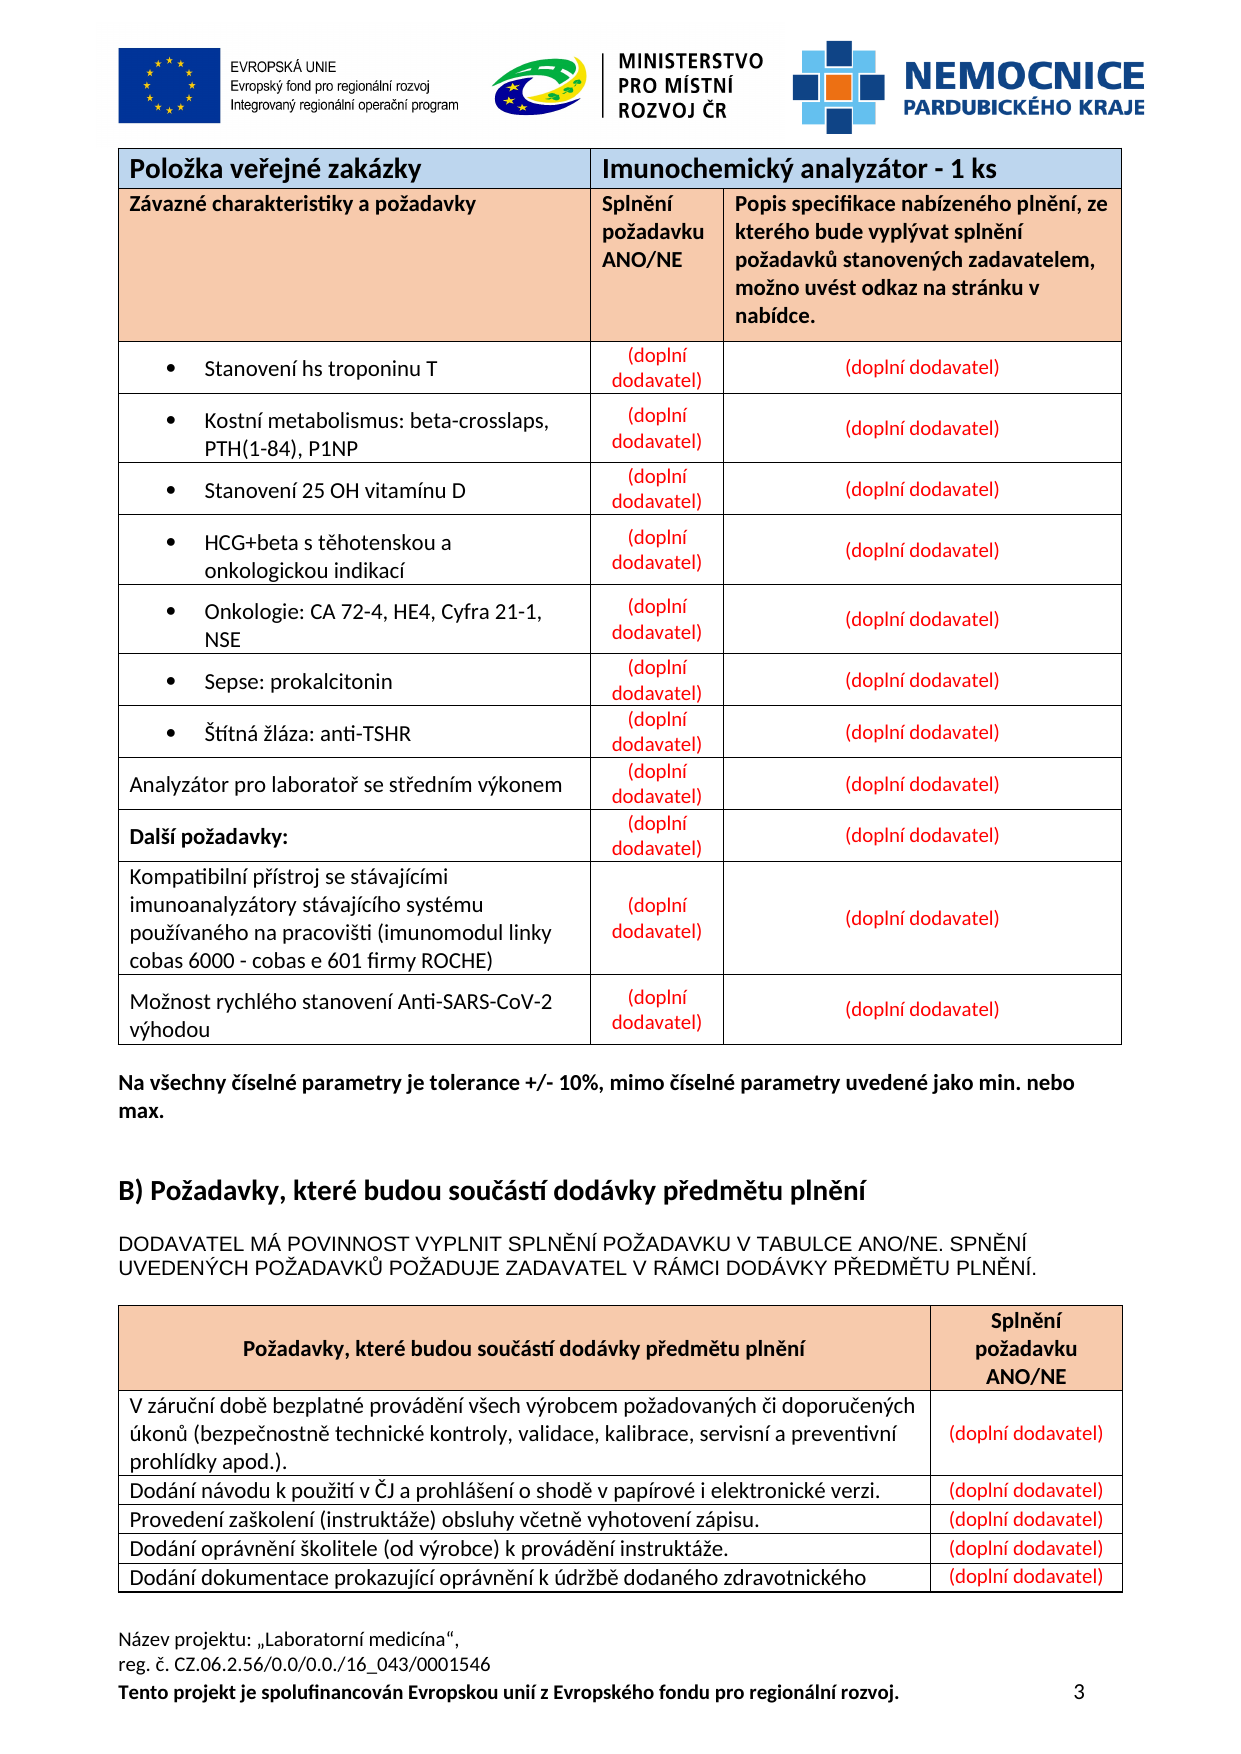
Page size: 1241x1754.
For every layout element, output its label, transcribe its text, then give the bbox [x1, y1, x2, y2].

table_cell Onkologie: CA 72-4, HE4, Cyfra 21-1, NSE [119, 585, 590, 653]
table_cell (doplní dodavatel) [591, 706, 723, 757]
table_cell (doplní dodavatel) [591, 975, 723, 1043]
table_header Splnění požadavku ANO/NE [931, 1306, 1122, 1390]
table_cell Dodání dokumentace prokazující oprávnění k údržbě dodaného zdravotnického prostředku. [119, 1564, 930, 1591]
table_cell (doplní dodavatel) [931, 1476, 1122, 1504]
table_cell (doplní dodavatel) [591, 862, 723, 974]
table_cell HCG+beta s těhotenskou a onkologickou indikací [119, 515, 590, 584]
subtitle B) Požadavky, které budou součástí dodávky předmětu plnění [118, 1172, 1122, 1208]
table_cell (doplní dodavatel) [724, 810, 1121, 861]
table_cell (doplní dodavatel) [724, 975, 1121, 1043]
table_cell (doplní dodavatel) [724, 706, 1121, 757]
table_cell (doplní dodavatel) [591, 654, 723, 705]
table_cell (doplní dodavatel) [931, 1564, 1122, 1591]
table_cell Dodání návodu k použití v ČJ a prohlášení o shodě v papírové i elektronické verzi. [119, 1476, 930, 1504]
table_cell (doplní dodavatel) [724, 862, 1121, 974]
table_header Imunochemický analyzátor - 1 ks [591, 149, 1121, 188]
table_cell (doplní dodavatel) [591, 810, 723, 861]
table_cell (doplní dodavatel) [591, 394, 723, 462]
table_cell (doplní dodavatel) [931, 1391, 1122, 1475]
subtitle Na všechny číselné parametry je tolerance +/- 10%, mimo číselné parametry uvedené jako min. nebo max. [118, 1068, 1122, 1124]
table_cell Dodání oprávnění školitele (od výrobce) k provádění instruktáže. [119, 1534, 930, 1562]
table_cell Provedení zaškolení (instruktáže) obsluhy včetně vyhotovení zápisu. [119, 1505, 930, 1533]
table_cell (doplní dodavatel) [591, 342, 723, 393]
table_header Požadavky, které budou součástí dodávky předmětu plnění [119, 1306, 930, 1390]
table_cell Možnost rychlého stanovení Anti-SARS-CoV-2 výhodou [119, 975, 590, 1043]
table_cell (doplní dodavatel) [724, 758, 1121, 809]
table_cell (doplní dodavatel) [724, 342, 1121, 393]
table_cell Kompatibilní přístroj se stávajícími imunoanalyzátory stávajícího systému používaného na pracovišti (imunomodul linky cobas 6000 - cobas e 601 firmy ROCHE) [119, 862, 590, 974]
table_cell (doplní dodavatel) [591, 585, 723, 653]
table_cell (doplní dodavatel) [591, 463, 723, 514]
text DODAVATEL MÁ POVINNOST VYPLNIT SPLNĚNÍ POŽADAVKU V TABULCE ANO/NE. SPNĚNÍ UVEDENÝCH POŽADAVKŮ POŽADUJE ZADAVATEL V RÁMCI DODÁVKY PŘEDMĚTU PLNĚNÍ. [118, 1232, 1122, 1280]
table_cell (doplní dodavatel) [724, 585, 1121, 653]
table_cell (doplní dodavatel) [931, 1534, 1122, 1562]
table_cell Sepse: prokalcitonin [119, 654, 590, 705]
table_cell (doplní dodavatel) [724, 654, 1121, 705]
table_cell V záruční době bezplatné provádění všech výrobcem požadovaných či doporučených úkonů (bezpečnostně technické kontroly, validace, kalibrace, servisní a preventivní prohlídky apod.). [119, 1391, 930, 1475]
table_cell (doplní dodavatel) [724, 463, 1121, 514]
table_cell (doplní dodavatel) [724, 515, 1121, 584]
table_cell Splnění požadavku ANO/NE [591, 189, 723, 341]
table_cell Kostní metabolismus: beta-crosslaps, PTH(1-84), P1NP [119, 394, 590, 462]
table_cell Stanovení 25 OH vitamínu D [119, 463, 590, 514]
table_cell (doplní dodavatel) [591, 758, 723, 809]
table_cell (doplní dodavatel) [931, 1505, 1122, 1533]
table_header Položka veřejné zakázky [119, 149, 590, 188]
table_cell Další požadavky: [119, 810, 590, 861]
table_cell Analyzátor pro laboratoř se středním výkonem [119, 758, 590, 809]
picture [96, 22, 785, 148]
picture [791, 39, 1145, 135]
table_cell (doplní dodavatel) [724, 394, 1121, 462]
table_cell Popis specifikace nabízeného plnění, ze kterého bude vyplývat splnění požadavků stanovených zadavatelem, možno uvést odkaz na stránku v nabídce. [724, 189, 1121, 341]
table_cell Štítná žláza: anti-TSHR [119, 706, 590, 757]
table_cell (doplní dodavatel) [591, 515, 723, 584]
table_cell Stanovení hs troponinu T [119, 342, 590, 393]
table_cell Závazné charakteristiky a požadavky [119, 189, 590, 341]
